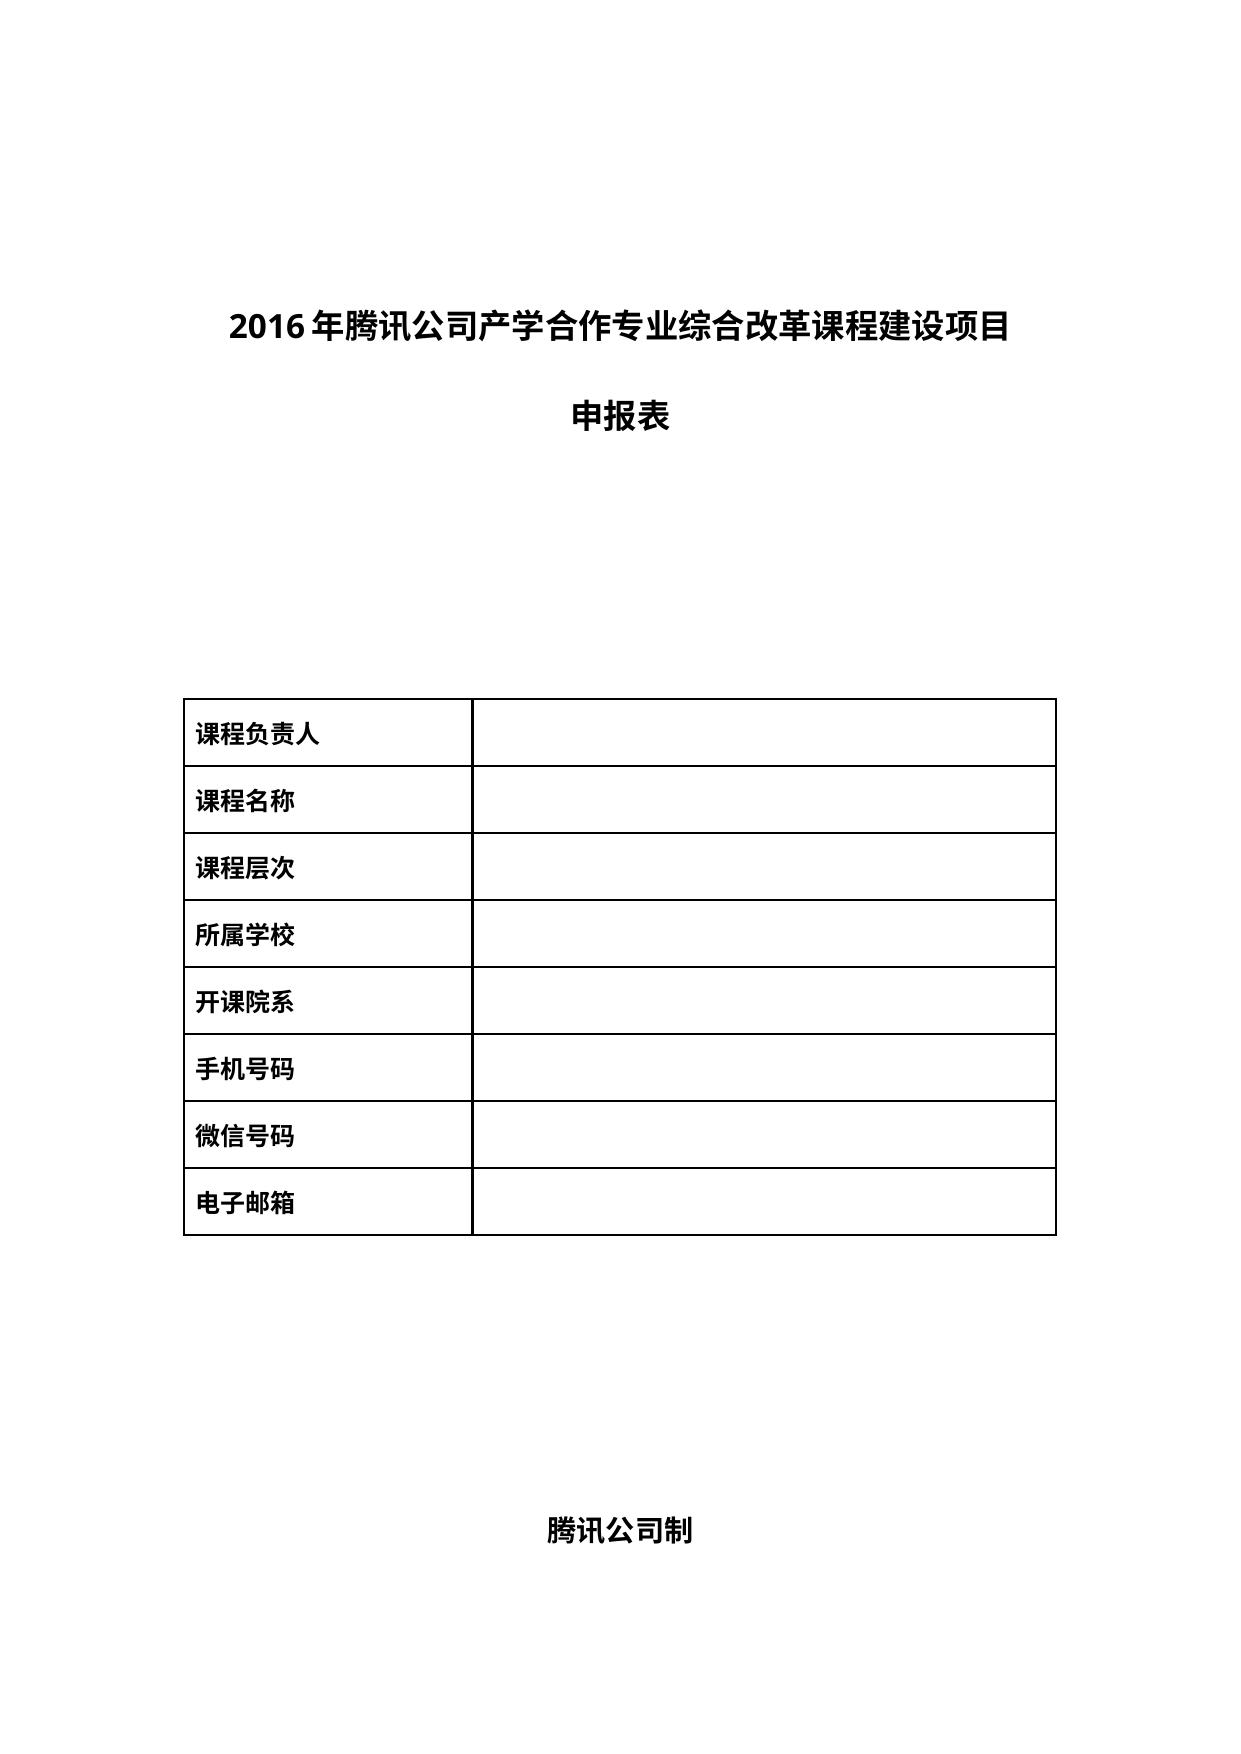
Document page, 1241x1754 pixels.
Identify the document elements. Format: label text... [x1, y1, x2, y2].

table_cell [474, 901, 1055, 966]
table_cell 开课院系 [185, 968, 471, 1033]
text 申报表 [187, 381, 1053, 446]
table_cell 电子邮箱 [185, 1169, 471, 1234]
table_cell 课程层次 [185, 834, 471, 899]
table_cell [474, 834, 1055, 899]
table_cell [474, 767, 1055, 832]
text 腾讯公司制 [187, 1496, 1053, 1561]
table_cell 所属学校 [185, 901, 471, 966]
table_cell [474, 1102, 1055, 1167]
text 2016年腾讯公司产学合作专业综合改革课程建设项目 [187, 292, 1053, 357]
table_cell [474, 1035, 1055, 1100]
table_cell [474, 1169, 1055, 1234]
table_cell 手机号码 [185, 1035, 471, 1100]
table_cell [474, 968, 1055, 1033]
table_cell 微信号码 [185, 1102, 471, 1167]
table_header [474, 700, 1055, 765]
table_cell 课程名称 [185, 767, 471, 832]
table_header 课程负责人 [185, 700, 471, 765]
